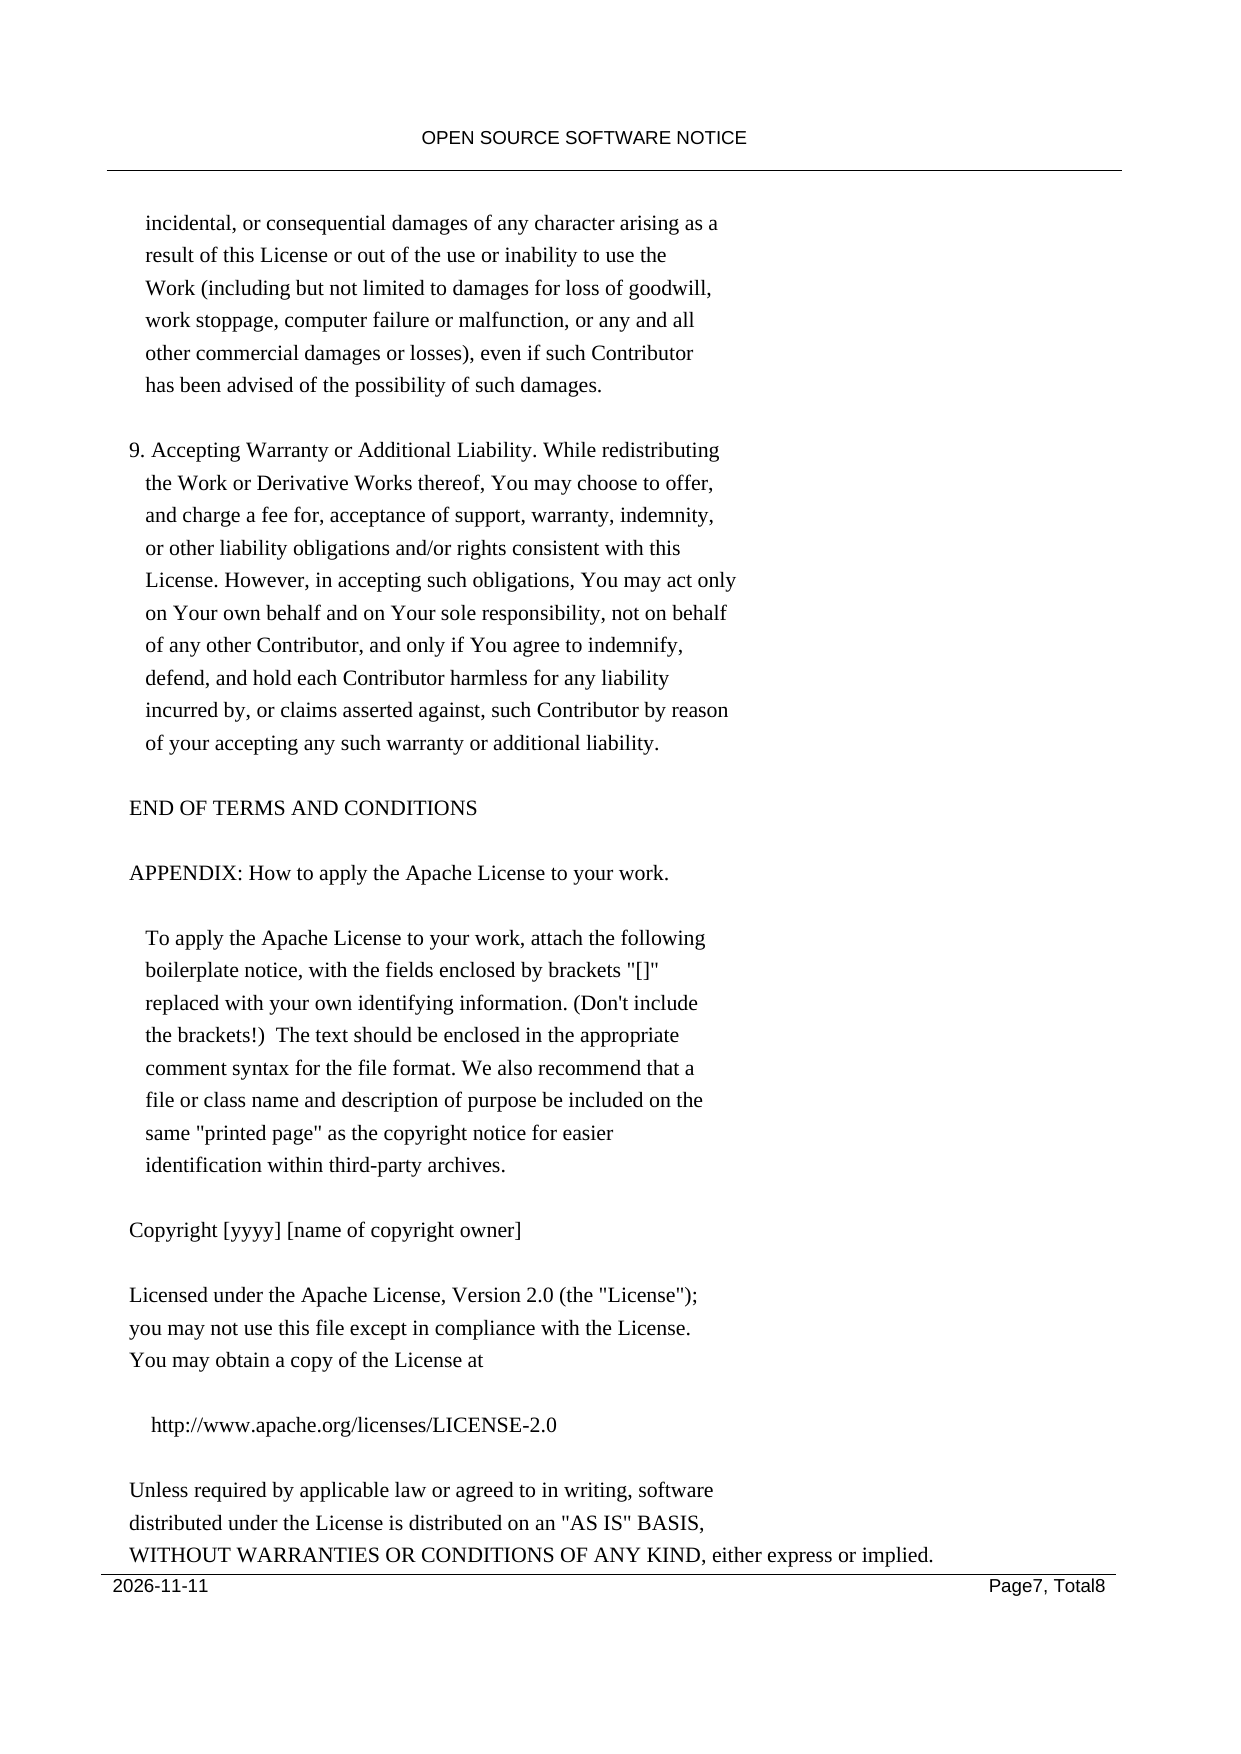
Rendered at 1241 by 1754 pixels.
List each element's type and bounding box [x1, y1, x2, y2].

text [112, 206, 1128, 1571]
